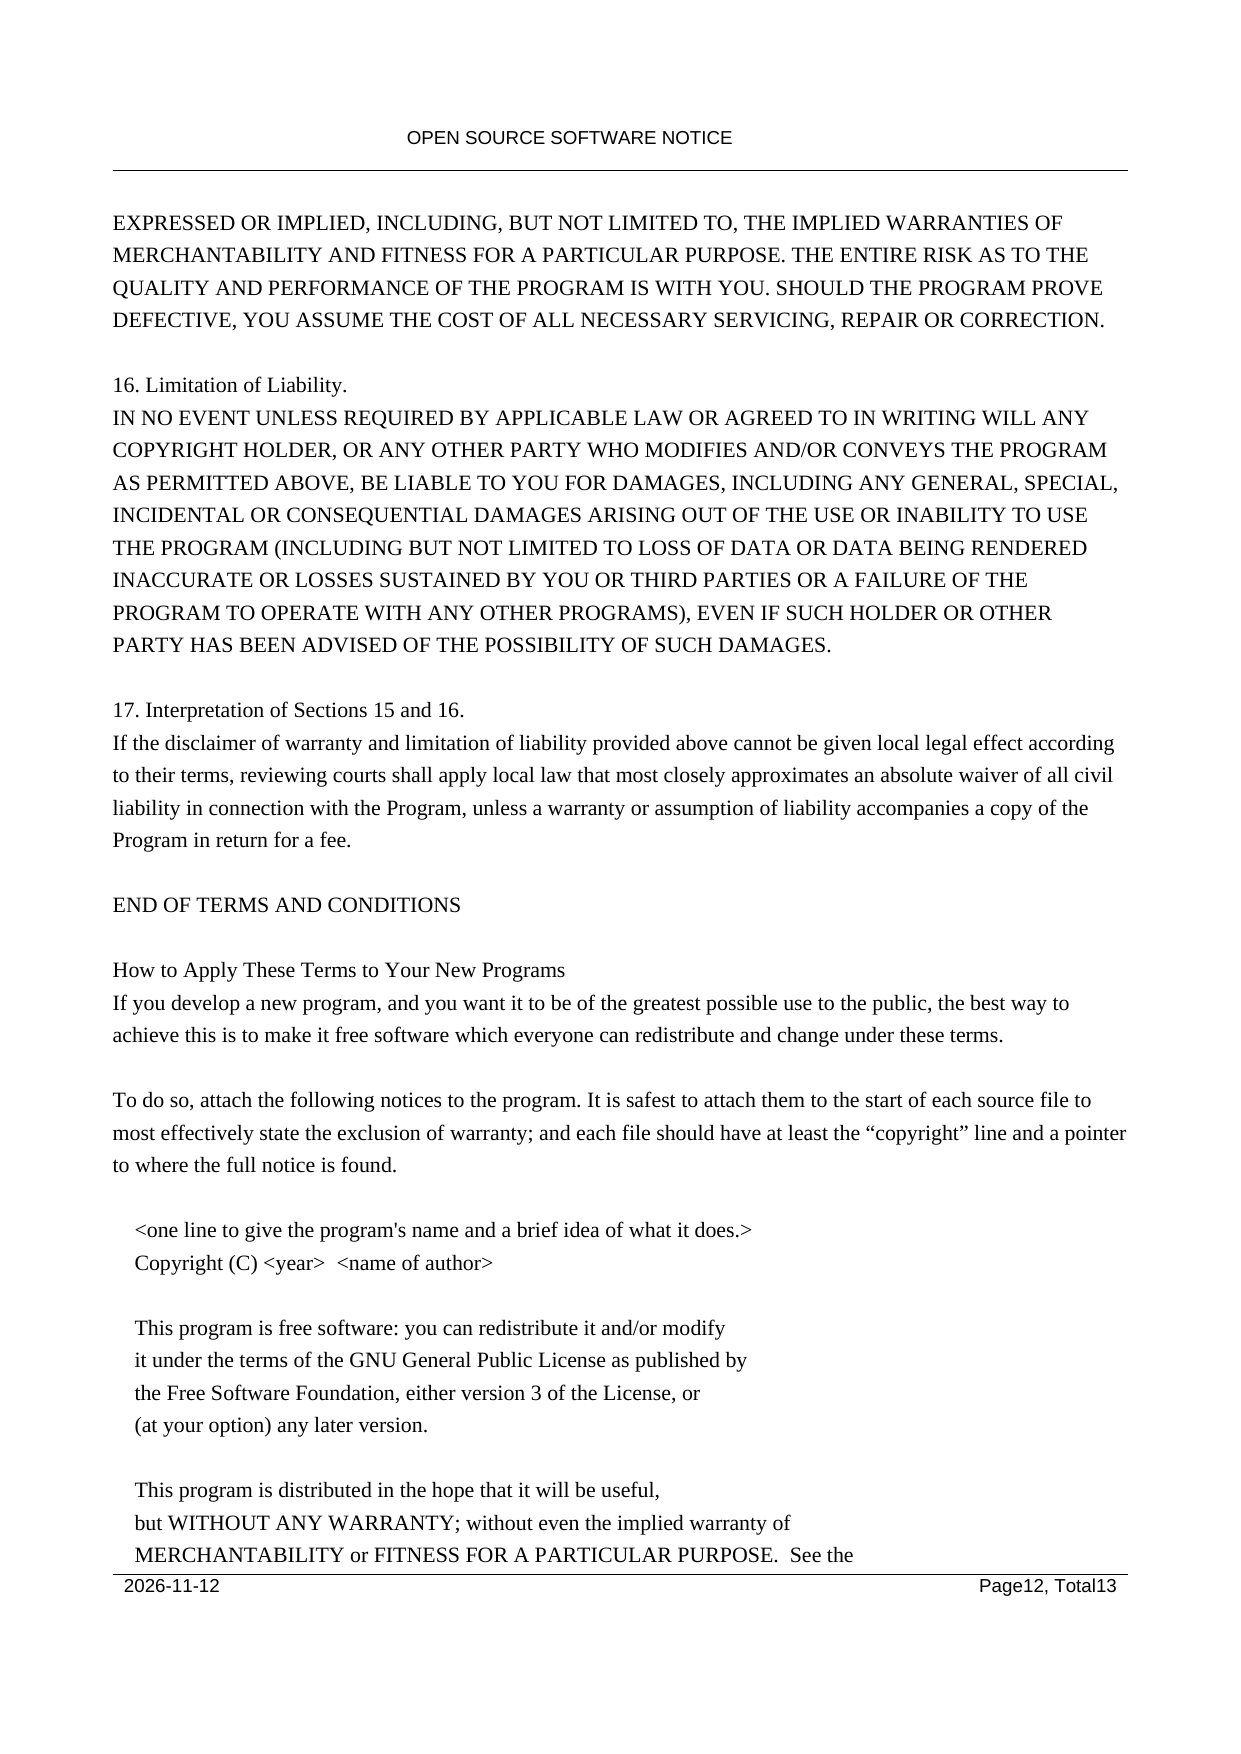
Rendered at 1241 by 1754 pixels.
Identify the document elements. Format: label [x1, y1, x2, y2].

text [112, 206, 1128, 1571]
